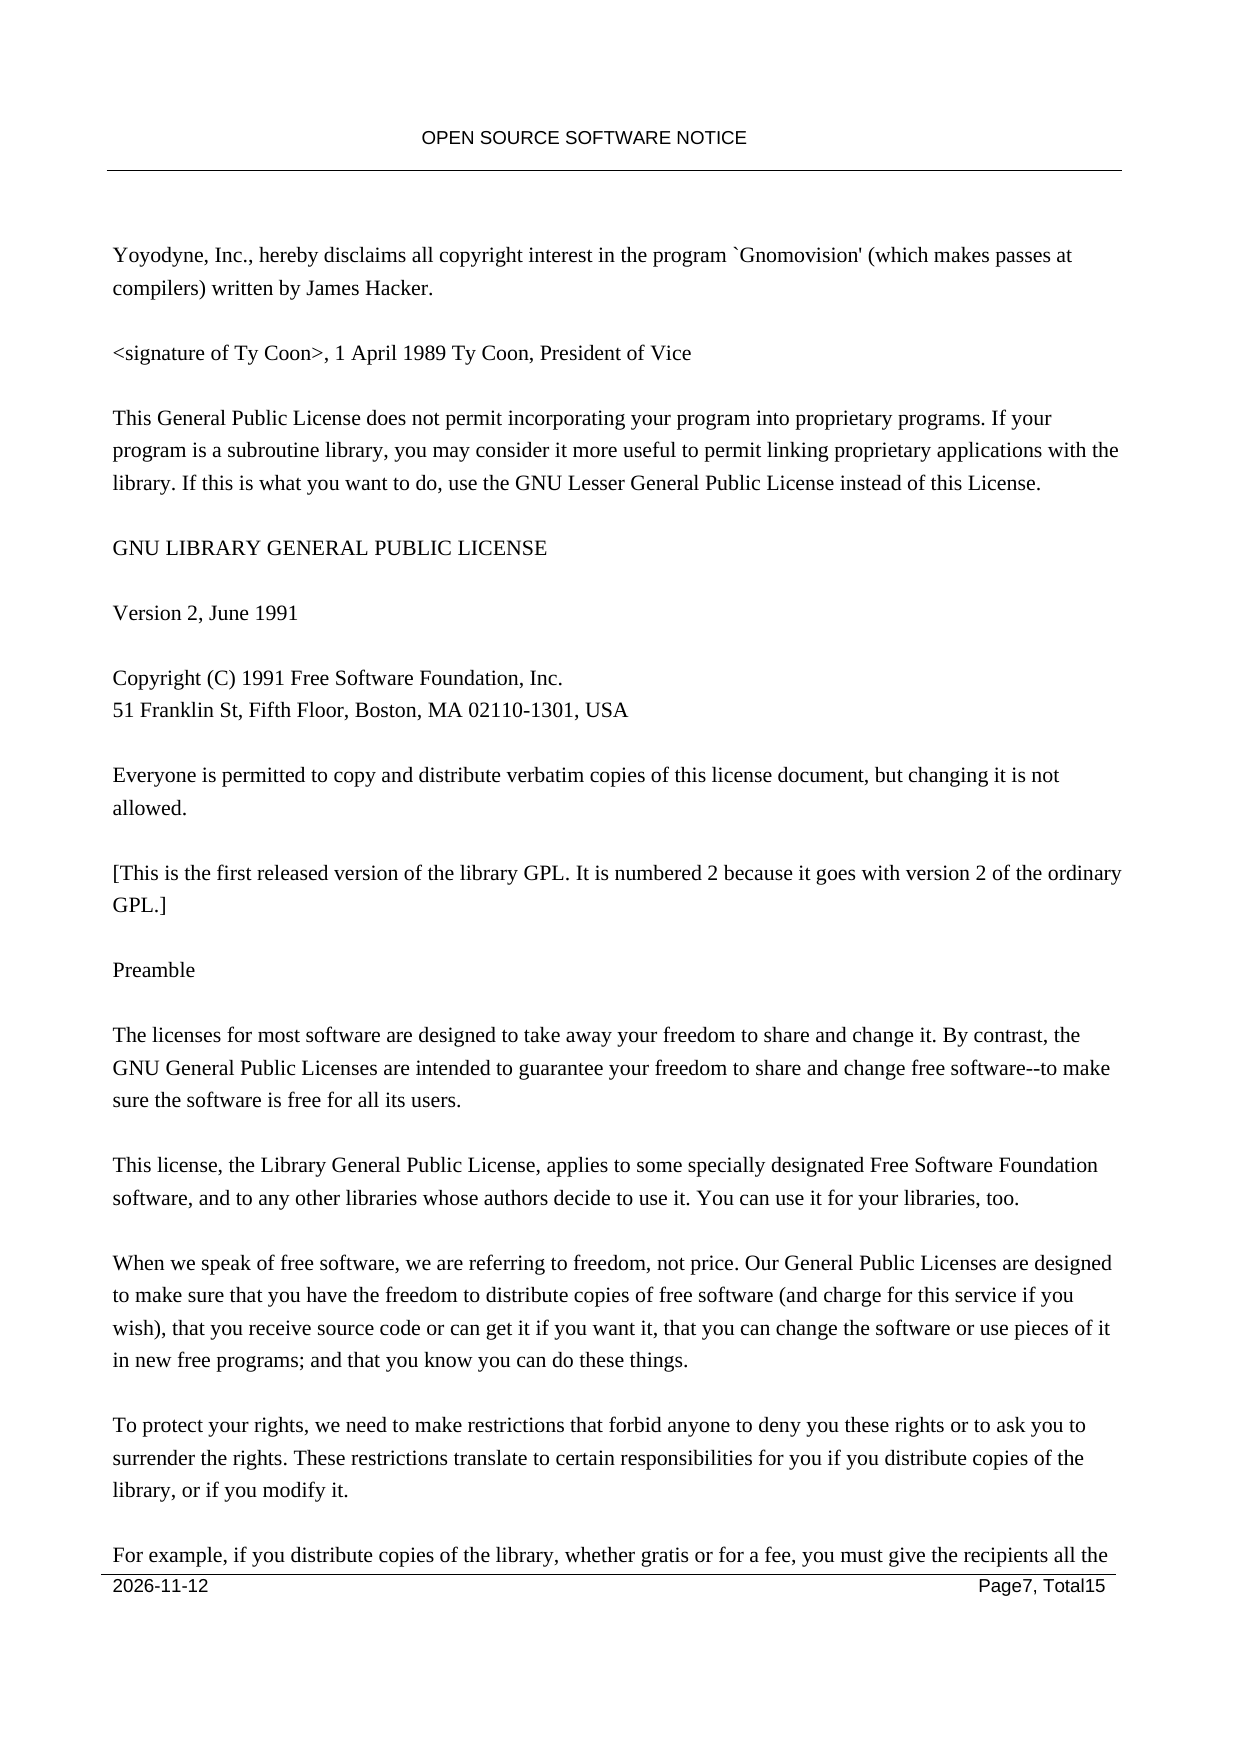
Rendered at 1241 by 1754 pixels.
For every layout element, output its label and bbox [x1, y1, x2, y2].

text [112, 206, 1128, 1571]
